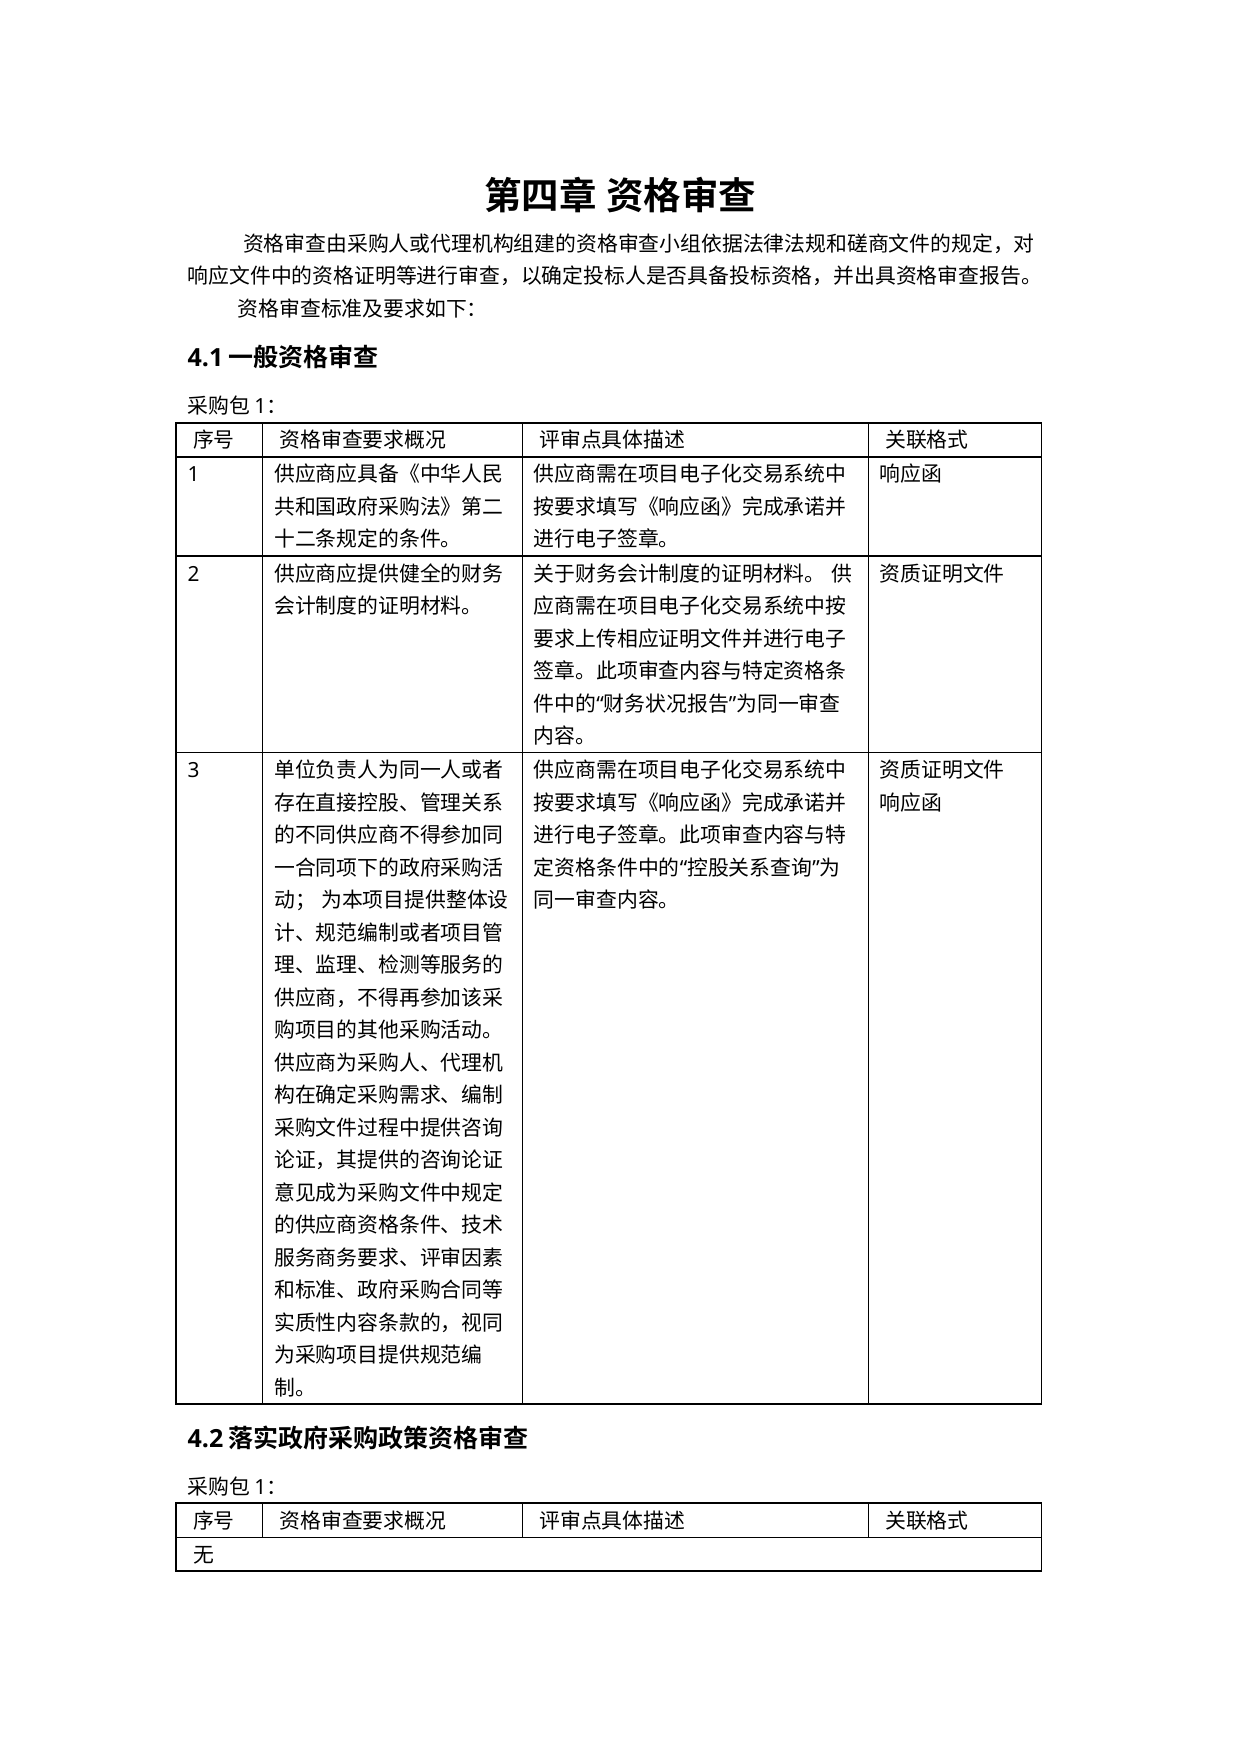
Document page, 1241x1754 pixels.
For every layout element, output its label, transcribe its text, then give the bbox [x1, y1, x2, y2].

table_cell 资质证明文件 响应函 [869, 753, 1041, 1403]
table_cell 供应商应具备《中华人民共和国政府采购法》第二十二条规定的条件。 [263, 458, 522, 555]
text 第四章 资格审查 [187, 162, 1053, 227]
table_header 评审点具体描述 [523, 1504, 868, 1536]
table_cell 资质证明文件 [869, 557, 1041, 752]
table_cell 单位负责人为同一人或者存在直接控股、管理关系的不同供应商不得参加同一合同项下的政府采购活动； 为本项目提供整体设计、规范编制或者项目管理、监理、检测等服务的供应商，不得再参加该采购项目的其他采购活动。供应商为采购人、代理机构在确定采购需求、编制采购文件过程中提供咨询论证，其提供的咨询论证意见成为采购文件中规定的供应商资格条件、技术服务商务要求、评审因素和标准、政府采购合同等实质性内容条款的，视同为采购项目提供规范编制。 [263, 753, 522, 1403]
table_cell 供应商需在项目电子化交易系统中按要求填写《响应函》完成承诺并进行电子签章。 [523, 458, 868, 555]
table_header 序号 [177, 1504, 262, 1536]
table_cell 供应商需在项目电子化交易系统中按要求填写《响应函》完成承诺并进行电子签章。此项审查内容与特定资格条件中的“控股关系查询”为同一审查内容。 [523, 753, 868, 1403]
table_cell 响应函 [869, 458, 1041, 555]
table_header 资格审查要求概况 [263, 424, 522, 456]
text 采购包1： [187, 389, 1053, 422]
table_header 评审点具体描述 [523, 424, 868, 456]
table_cell 供应商应提供健全的财务会计制度的证明材料。 [263, 557, 522, 752]
table_header 关联格式 [869, 424, 1041, 456]
table_header 关联格式 [869, 1504, 1041, 1536]
text 资格审查标准及要求如下： [187, 292, 1053, 324]
table_header 资格审查要求概况 [263, 1504, 522, 1536]
text 4.2落实政府采购政策资格审查 [187, 1405, 1053, 1470]
text 资格审查由采购人或代理机构组建的资格审查小组依据法律法规和磋商文件的规定，对响应文件中的资格证明等进行审查，以确定投标人是否具备投标资格，并出具资格审查报告。 [187, 227, 1053, 292]
text 4.1一般资格审查 [187, 324, 1053, 389]
table_cell 2 [177, 557, 262, 752]
table_cell 3 [177, 753, 262, 1403]
table_cell 1 [177, 458, 262, 555]
table_cell 无 [177, 1538, 1041, 1570]
table_header 序号 [177, 424, 262, 456]
text 采购包1： [187, 1470, 1053, 1502]
table_cell 关于财务会计制度的证明材料。 供应商需在项目电子化交易系统中按要求上传相应证明文件并进行电子签章。此项审查内容与特定资格条件中的“财务状况报告”为同一审查内容。 [523, 557, 868, 752]
